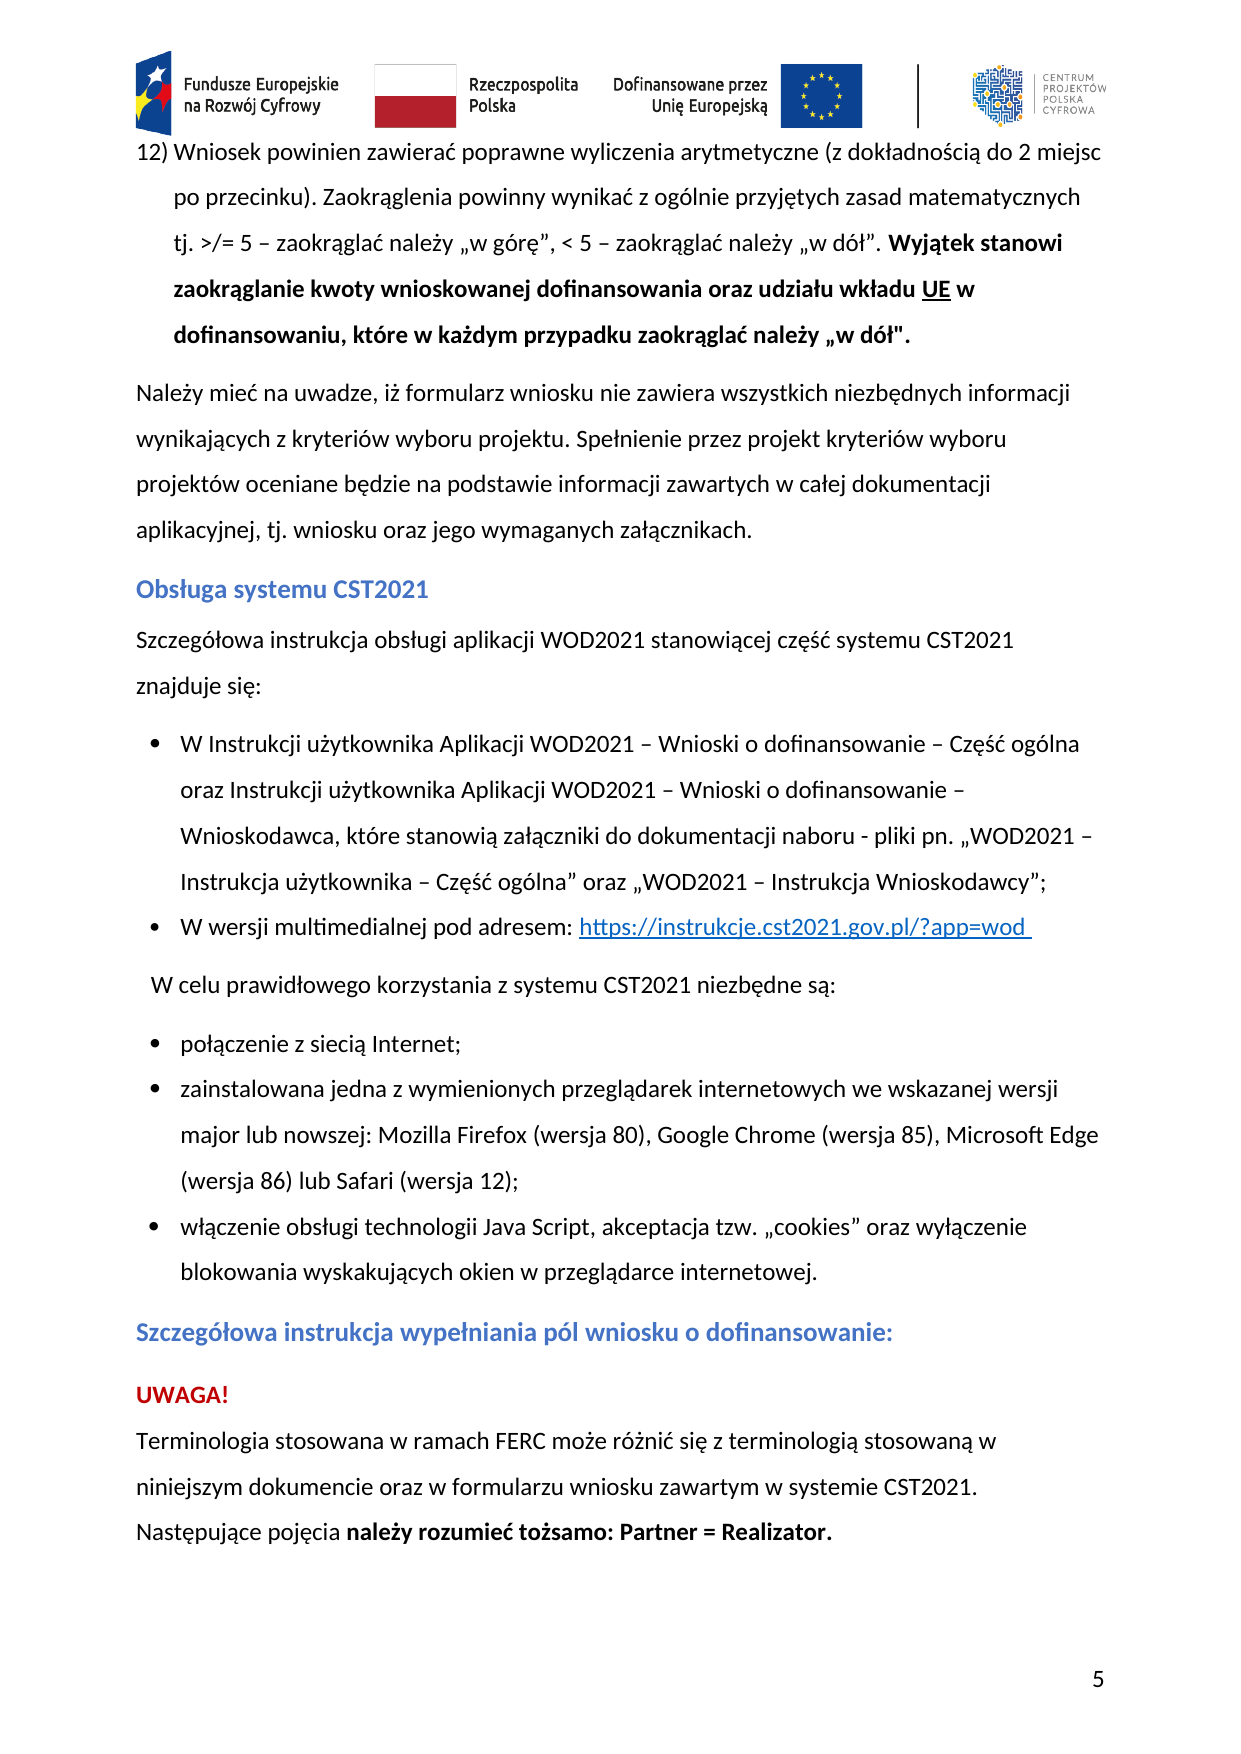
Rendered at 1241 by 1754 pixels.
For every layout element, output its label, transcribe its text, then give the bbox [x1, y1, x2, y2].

text W celu prawidłowego korzystania z systemu CST2021 niezbędne są: [151, 969, 1104, 1000]
text Terminologia stosowana w ramach FERC może różnić się z terminologią stosowaną w niniejszym dokumencie oraz w formularzu wniosku zawartym w systemie CST2021. Następujące pojęcia należy rozumieć tożsamo: Partner = Realizator. [136, 1425, 1104, 1547]
text Należy mieć na uwadze, iż formularz wniosku nie zawiera wszystkich niezbędnych informacji wynikających z kryteriów wyboru projektu. Spełnienie przez projekt kryteriów wyboru projektów oceniane będzie na podstawie informacji zawartych w całej dokumentacji aplikacyjnej, tj. wniosku oraz jego wymaganych załącznikach. [136, 377, 1104, 545]
text Szczegółowa instrukcja obsługi aplikacji WOD2021 stanowiącej część systemu CST2021 znajduje się: [136, 624, 1104, 701]
list W Instrukcji użytkownika Aplikacji WOD2021 – Wnioski o dofinansowanie – Część ogólna oraz Instrukcji użytkownika Aplikacji WOD2021 – Wnioski o dofinansowanie – Wnioskodawca, które stanowią załączniki do dokumentacji naboru - pliki pn. „WOD2021 – Instrukcja użytkownika – Część ogólna” oraz „WOD2021 – Instrukcja Wnioskodawcy”; [151, 728, 1104, 896]
list włączenie obsługi technologii Java Script, akceptacja tzw. „cookies” oraz wyłączenie blokowania wyskakujących okien w przeglądarce internetowej. [149, 1211, 1104, 1287]
list W wersji multimedialnej pod adresem: https://instrukcje.cst2021.gov.pl/?app=wod [151, 911, 1104, 942]
picture [135, 51, 1107, 136]
list zainstalowana jedna z wymienionych przeglądarek internetowych we wskazanej wersji major lub nowszej: Mozilla Firefox (wersja 80), Google Chrome (wersja 85), Microsoft Edge (wersja 86) lub Safari (wersja 12); [151, 1073, 1104, 1196]
list połączenie z siecią Internet; [151, 1028, 1104, 1058]
subtitle Obsługa systemu CST2021 [136, 572, 1104, 605]
text UWAGA! [136, 1379, 1104, 1410]
subtitle Szczegółowa instrukcja wypełniania pól wniosku o dofinansowanie: [136, 1315, 1104, 1348]
list Wniosek powinien zawierać poprawne wyliczenia arytmetyczne (z dokładnością do 2 miejsc po przecinku). Zaokrąglenia powinny wynikać z ogólnie przyjętych zasad matematycznych tj. >/= 5 – zaokrąglać należy „w górę”, < 5 – zaokrąglać należy „w dół”. Wyjątek stanowi zaokrąglanie kwoty wnioskowanej dofinansowania oraz udziału wkładu UE w dofinansowaniu, które w każdym przypadku zaokrąglać należy „w dół". [136, 136, 1104, 349]
